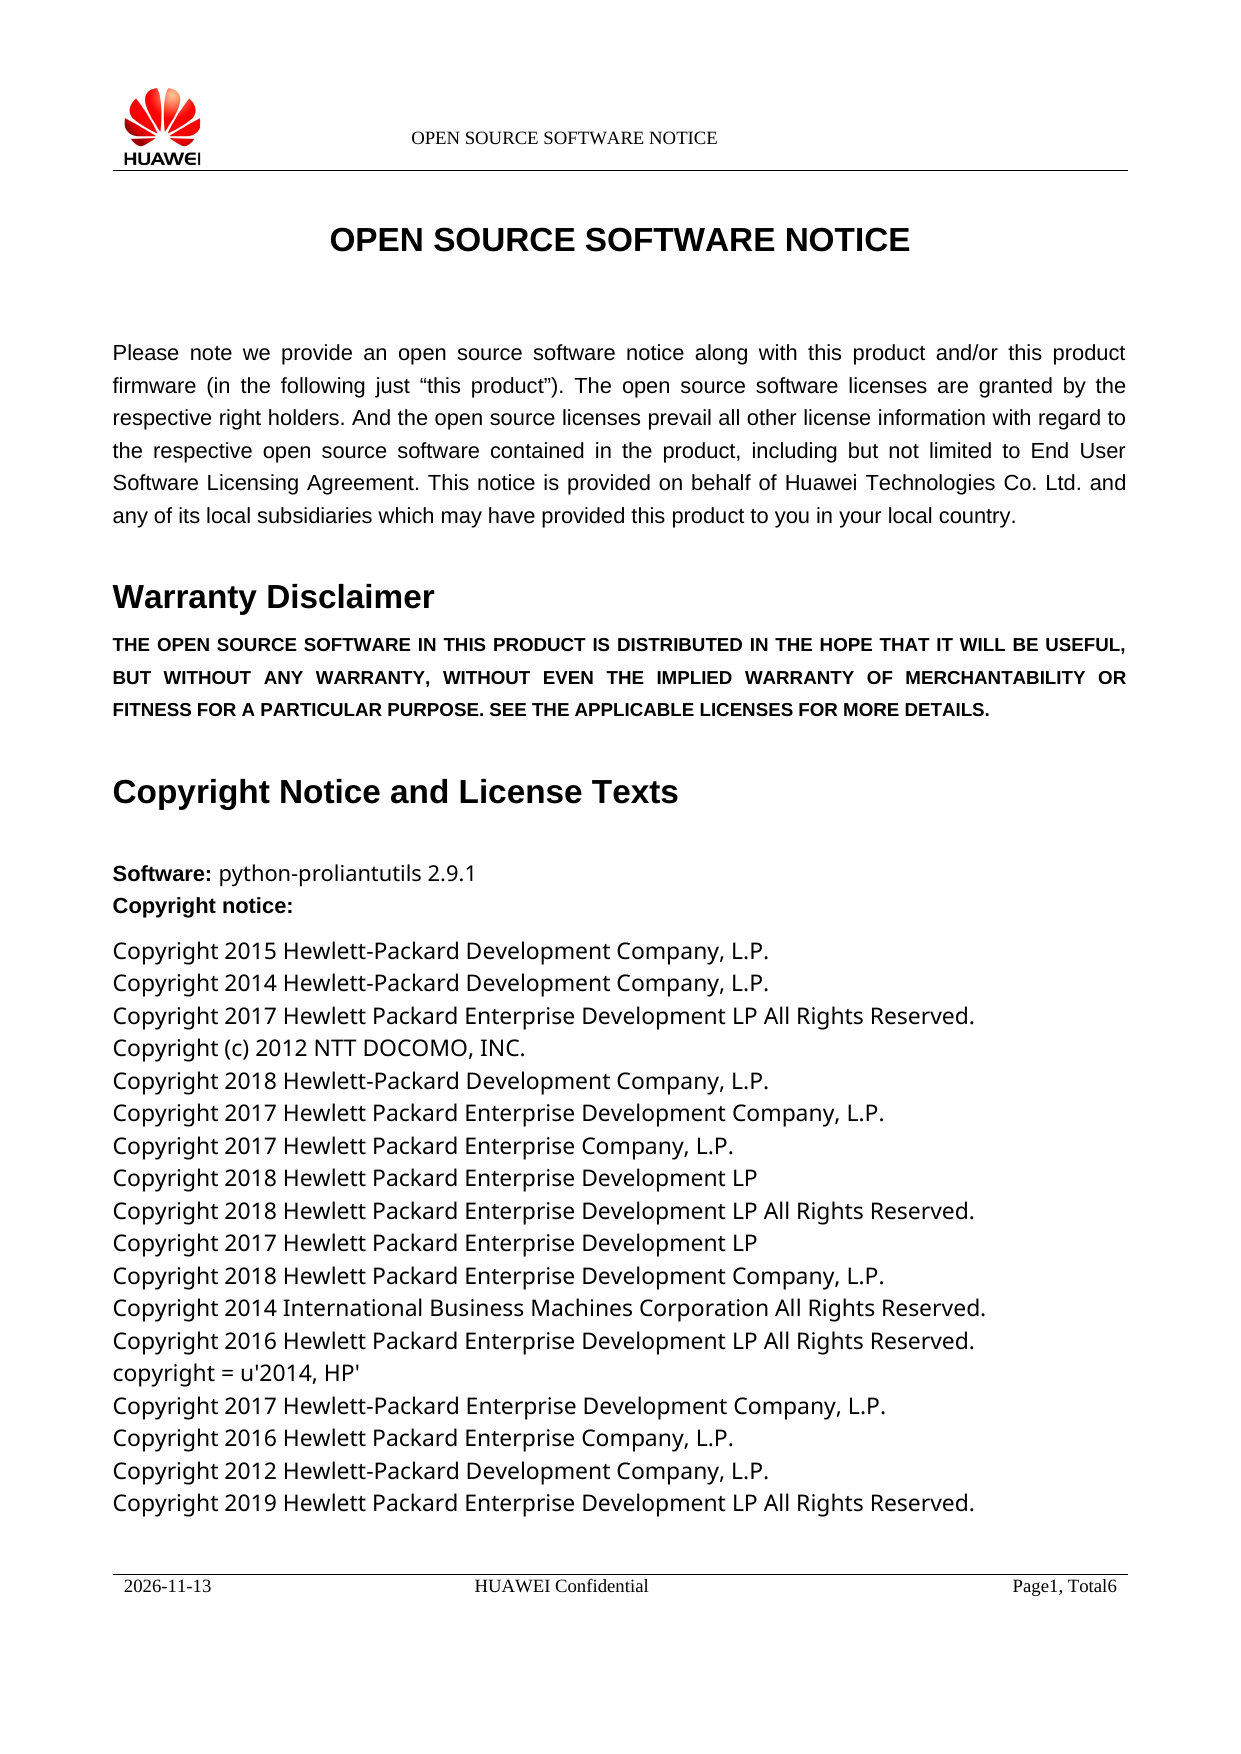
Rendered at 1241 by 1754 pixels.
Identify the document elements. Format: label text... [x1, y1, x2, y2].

text Copyright notice: [112, 889, 1128, 921]
picture [124, 88, 201, 165]
text The open source software in this product is distributed in the hope that it will be useful, but WITHOUT ANY WARRANTY, without even the implied warranty of MERCHANTABILITY or FITNESS FOR A PARTICULAR PURPOSE. See the applicable licenses for more details. [112, 629, 1128, 726]
text Copyright Notice and License Texts [112, 759, 1128, 824]
text Warranty Disclaimer [112, 564, 1128, 629]
text Copyright 2015 Hewlett-Packard Development Company, L.P. Copyright 2014 Hewlett-Packard Development Company, L.P. Copyright 2017 Hewlett Packard Enterprise Development LP All Rights Reserved. Copyright (c) 2012 NTT DOCOMO, INC. Copyright 2018 Hewlett-Packard Development Company, L.P. Copyright 2017 Hewlett Packard Enterprise Development Company, L.P. Copyright 2017 Hewlett Packard Enterprise Company, L.P. Copyright 2018 Hewlett Packard Enterprise Development LP Copyright 2018 Hewlett Packard Enterprise Development LP All Rights Reserved. Copyright 2017 Hewlett Packard Enterprise Development LP Copyright 2018 Hewlett Packard Enterprise Development Company, L.P. Copyright 2014 International Business Machines Corporation All Rights Reserved. Copyright 2016 Hewlett Packard Enterprise Development LP All Rights Reserved. copyright = u'2014, HP' Copyright 2017 Hewlett-Packard Enterprise Development Company, L.P. Copyright 2016 Hewlett Packard Enterprise Company, L.P. Copyright 2012 Hewlett-Packard Development Company, L.P. Copyright 2019 Hewlett Packard Enterprise Development LP All Rights Reserved. [112, 934, 1128, 1551]
text OPEN SOURCE SOFTWARE NOTICE [112, 206, 1128, 271]
text Please note we provide an open source software notice along with this product and/or this product firmware (in the following just “this product”). The open source software licenses are granted by the respective right holders. And the open source licenses prevail all other license information with regard to the respective open source software contained in the product, including but not limited to End User Software Licensing Agreement. This notice is provided on behalf of Huawei Technologies Co. Ltd. and any of its local subsidiaries which may have provided this product to you in your local country. [112, 336, 1128, 531]
title Software: python-proliantutils 2.9.1 [112, 856, 1128, 889]
